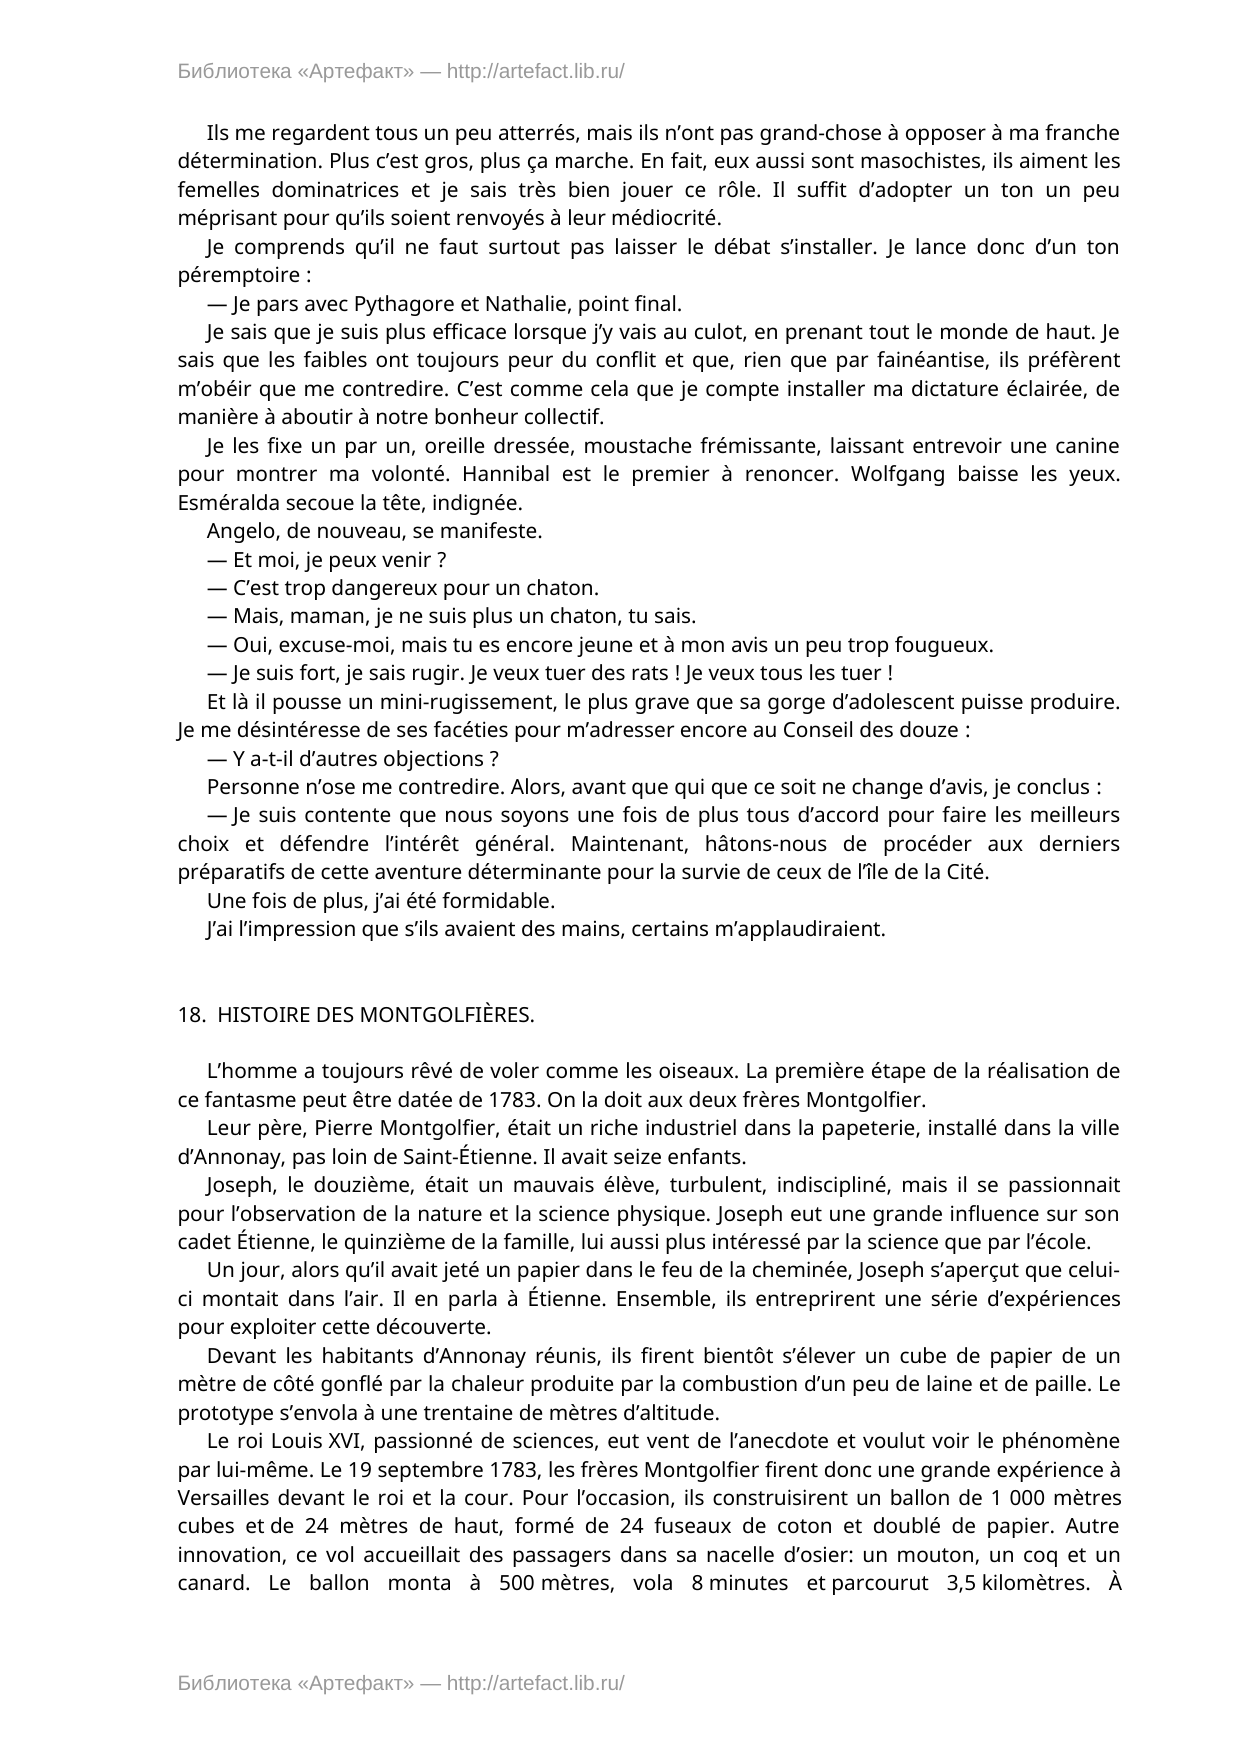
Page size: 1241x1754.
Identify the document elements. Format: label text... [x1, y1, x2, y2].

text — Y a-t-il d’autres objections ? [177, 744, 1122, 772]
text Un jour, alors qu’il avait jeté un papier dans le feu de la cheminée, Joseph s’aperçut que celui-ci montait dans l’air. Il en parla à Étienne. Ensemble, ils entreprirent une série d’expériences pour exploiter cette découverte. [177, 1256, 1122, 1341]
text Devant les habitants d’Annonay réunis, ils firent bientôt s’élever un cube de papier de un mètre de côté gonflé par la chaleur produite par la combustion d’un peu de laine et de paille. Le prototype s’envola à une trentaine de mètres d’altitude. [177, 1341, 1122, 1426]
text Je comprends qu’il ne faut surtout pas laisser le débat s’installer. Je lance donc d’un ton péremptoire : [177, 232, 1122, 289]
text Joseph, le douzième, était un mauvais élève, turbulent, indiscipliné, mais il se passionnait pour l’observation de la nature et la science physique. Joseph eut une grande influence sur son cadet Étienne, le quinzième de la famille, lui aussi plus intéressé par la science que par l’école. [177, 1170, 1122, 1256]
text Une fois de plus, j’ai été formidable. [177, 886, 1122, 914]
text J’ai l’impression que s’ils avaient des mains, certains m’applaudiraient. [177, 914, 1122, 943]
text — Je pars avec Pythagore et Nathalie, point final. [177, 289, 1122, 317]
text Ils me regardent tous un peu atterrés, mais ils n’ont pas grand-chose à opposer à ma franche détermination. Plus c’est gros, plus ça marche. En fait, eux aussi sont masochistes, ils aiment les femelles dominatrices et je sais très bien jouer ce rôle. Il suffit d’adopter un ton un peu méprisant pour qu’ils soient renvoyés à leur médiocrité. [177, 118, 1122, 232]
text Leur père, Pierre Montgolfier, était un riche industriel dans la papeterie, installé dans la ville d’Annonay, pas loin de Saint-Étienne. Il avait seize enfants. [177, 1113, 1122, 1170]
text Et là il pousse un mini-rugissement, le plus grave que sa gorge d’adolescent puisse produire. Je me désintéresse de ses facéties pour m’adresser encore au Conseil des douze : [177, 687, 1122, 744]
text — Je suis contente que nous soyons une fois de plus tous d’accord pour faire les meilleurs choix et défendre l’intérêt général. Maintenant, hâtons-nous de procéder aux derniers préparatifs de cette aventure déterminante pour la survie de ceux de l’île de la Cité. [177, 801, 1122, 886]
text — Je suis fort, je sais rugir. Je veux tuer des rats ! Je veux tous les tuer ! [177, 658, 1122, 687]
text Je les fixe un par un, oreille dressée, moustache frémissante, laissant entrevoir une canine pour montrer ma volonté. Hannibal est le premier à renoncer. Wolfgang baisse les yeux. Esméralda secoue la tête, indignée. [177, 431, 1122, 516]
text — Oui, excuse-moi, mais tu es encore jeune et à mon avis un peu trop fougueux. [177, 630, 1122, 658]
text 18. HISTOIRE DES MONTGOLFIÈRES. [177, 1000, 1122, 1028]
text L’homme a toujours rêvé de voler comme les oiseaux. La première étape de la réalisation de ce fantasme peut être datée de 1783. On la doit aux deux frères Montgolfier. [177, 1057, 1122, 1113]
text Angelo, de nouveau, se manifeste. [177, 516, 1122, 545]
text Personne n’ose me contredire. Alors, avant que qui que ce soit ne change d’avis, je conclus : [177, 772, 1122, 801]
text — Mais, maman, je ne suis plus un chaton, tu sais. [177, 602, 1122, 630]
text — C’est trop dangereux pour un chaton. [177, 573, 1122, 602]
text — Et moi, je peux venir ? [177, 545, 1122, 573]
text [177, 1426, 1122, 1597]
text Je sais que je suis plus efficace lorsque j’y vais au culot, en prenant tout le monde de haut. Je sais que les faibles ont toujours peur du conflit et que, rien que par fainéantise, ils préfèrent m’obéir que me contredire. C’est comme cela que je compte installer ma dictature éclairée, de manière à aboutir à notre bonheur collectif. [177, 317, 1122, 431]
